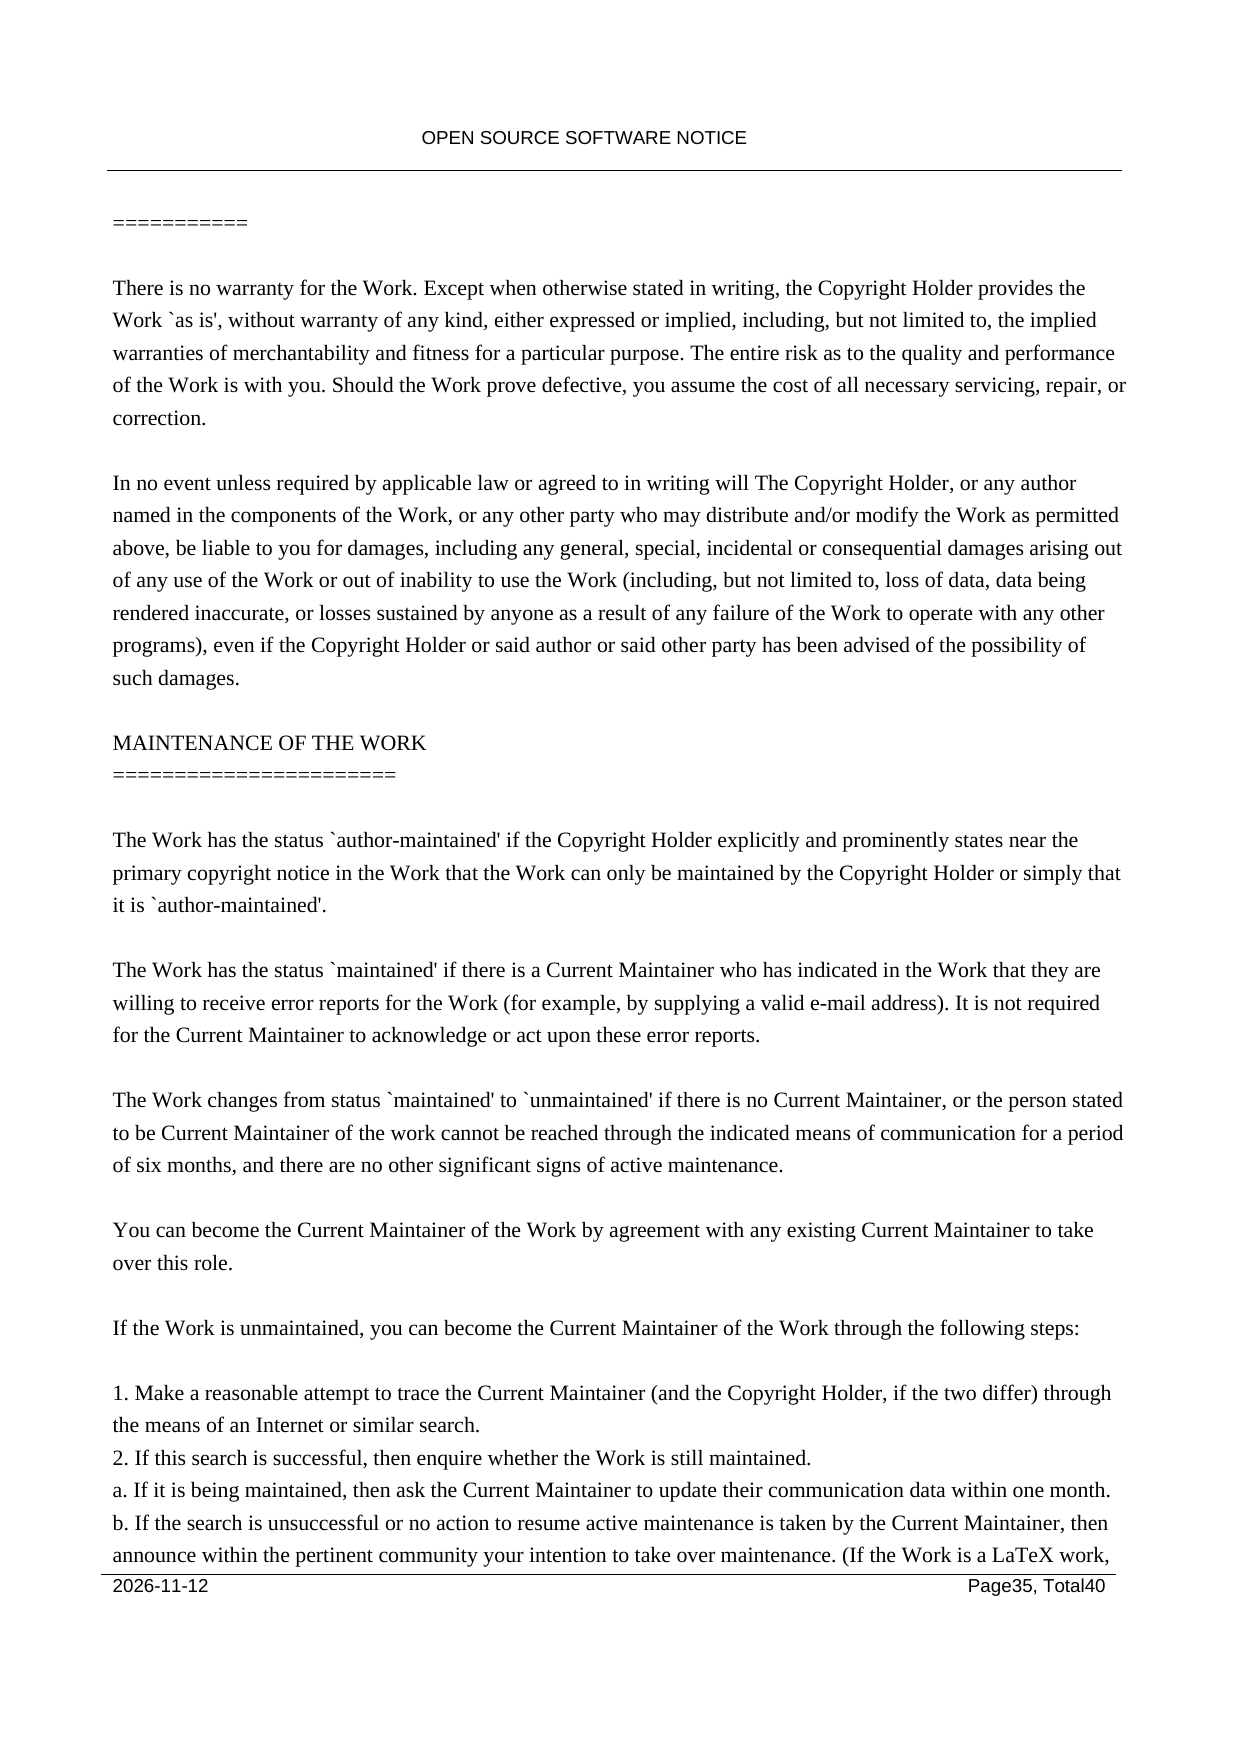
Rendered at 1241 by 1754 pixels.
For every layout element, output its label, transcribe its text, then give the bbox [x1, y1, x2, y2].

text You can become the Current Maintainer of the Work by agreement with any existing Current Maintainer to take over this role. [112, 1214, 1128, 1279]
text In no event unless required by applicable law or agreed to in writing will The Copyright Holder, or any author named in the components of the Work, or any other party who may distribute and/or modify the Work as permitted above, be liable to you for damages, including any general, special, incidental or consequential damages arising out of any use of the Work or out of inability to use the Work (including, but not limited to, loss of data, data being rendered inaccurate, or losses sustained by anyone as a result of any failure of the Work to operate with any other programs), even if the Copyright Holder or said author or said other party has been advised of the possibility of such damages. [112, 466, 1128, 694]
text 1. Make a reasonable attempt to trace the Current Maintainer (and the Copyright Holder, if the two differ) through the means of an Internet or similar search. [112, 1376, 1128, 1441]
text MAINTENANCE OF THE WORK [112, 726, 1128, 759]
text =========== [112, 206, 1128, 239]
text 2. If this search is successful, then enquire whether the Work is still maintained. [112, 1441, 1128, 1474]
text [112, 1506, 1128, 1571]
text ======================= [112, 759, 1128, 791]
text The Work has the status `author-maintained' if the Copyright Holder explicitly and prominently states near the primary copyright notice in the Work that the Work can only be maintained by the Copyright Holder or simply that it is `author-maintained'. [112, 824, 1128, 921]
text a. If it is being maintained, then ask the Current Maintainer to update their communication data within one month. [112, 1474, 1128, 1506]
text If the Work is unmaintained, you can become the Current Maintainer of the Work through the following steps: [112, 1311, 1128, 1344]
text There is no warranty for the Work. Except when otherwise stated in writing, the Copyright Holder provides the Work `as is', without warranty of any kind, either expressed or implied, including, but not limited to, the implied warranties of merchantability and fitness for a particular purpose. The entire risk as to the quality and performance of the Work is with you. Should the Work prove defective, you assume the cost of all necessary servicing, repair, or correction. [112, 271, 1128, 434]
text The Work has the status `maintained' if there is a Current Maintainer who has indicated in the Work that they are willing to receive error reports for the Work (for example, by supplying a valid e-mail address). It is not required for the Current Maintainer to acknowledge or act upon these error reports. [112, 954, 1128, 1051]
text The Work changes from status `maintained' to `unmaintained' if there is no Current Maintainer, or the person stated to be Current Maintainer of the work cannot be reached through the indicated means of communication for a period of six months, and there are no other significant signs of active maintenance. [112, 1084, 1128, 1181]
